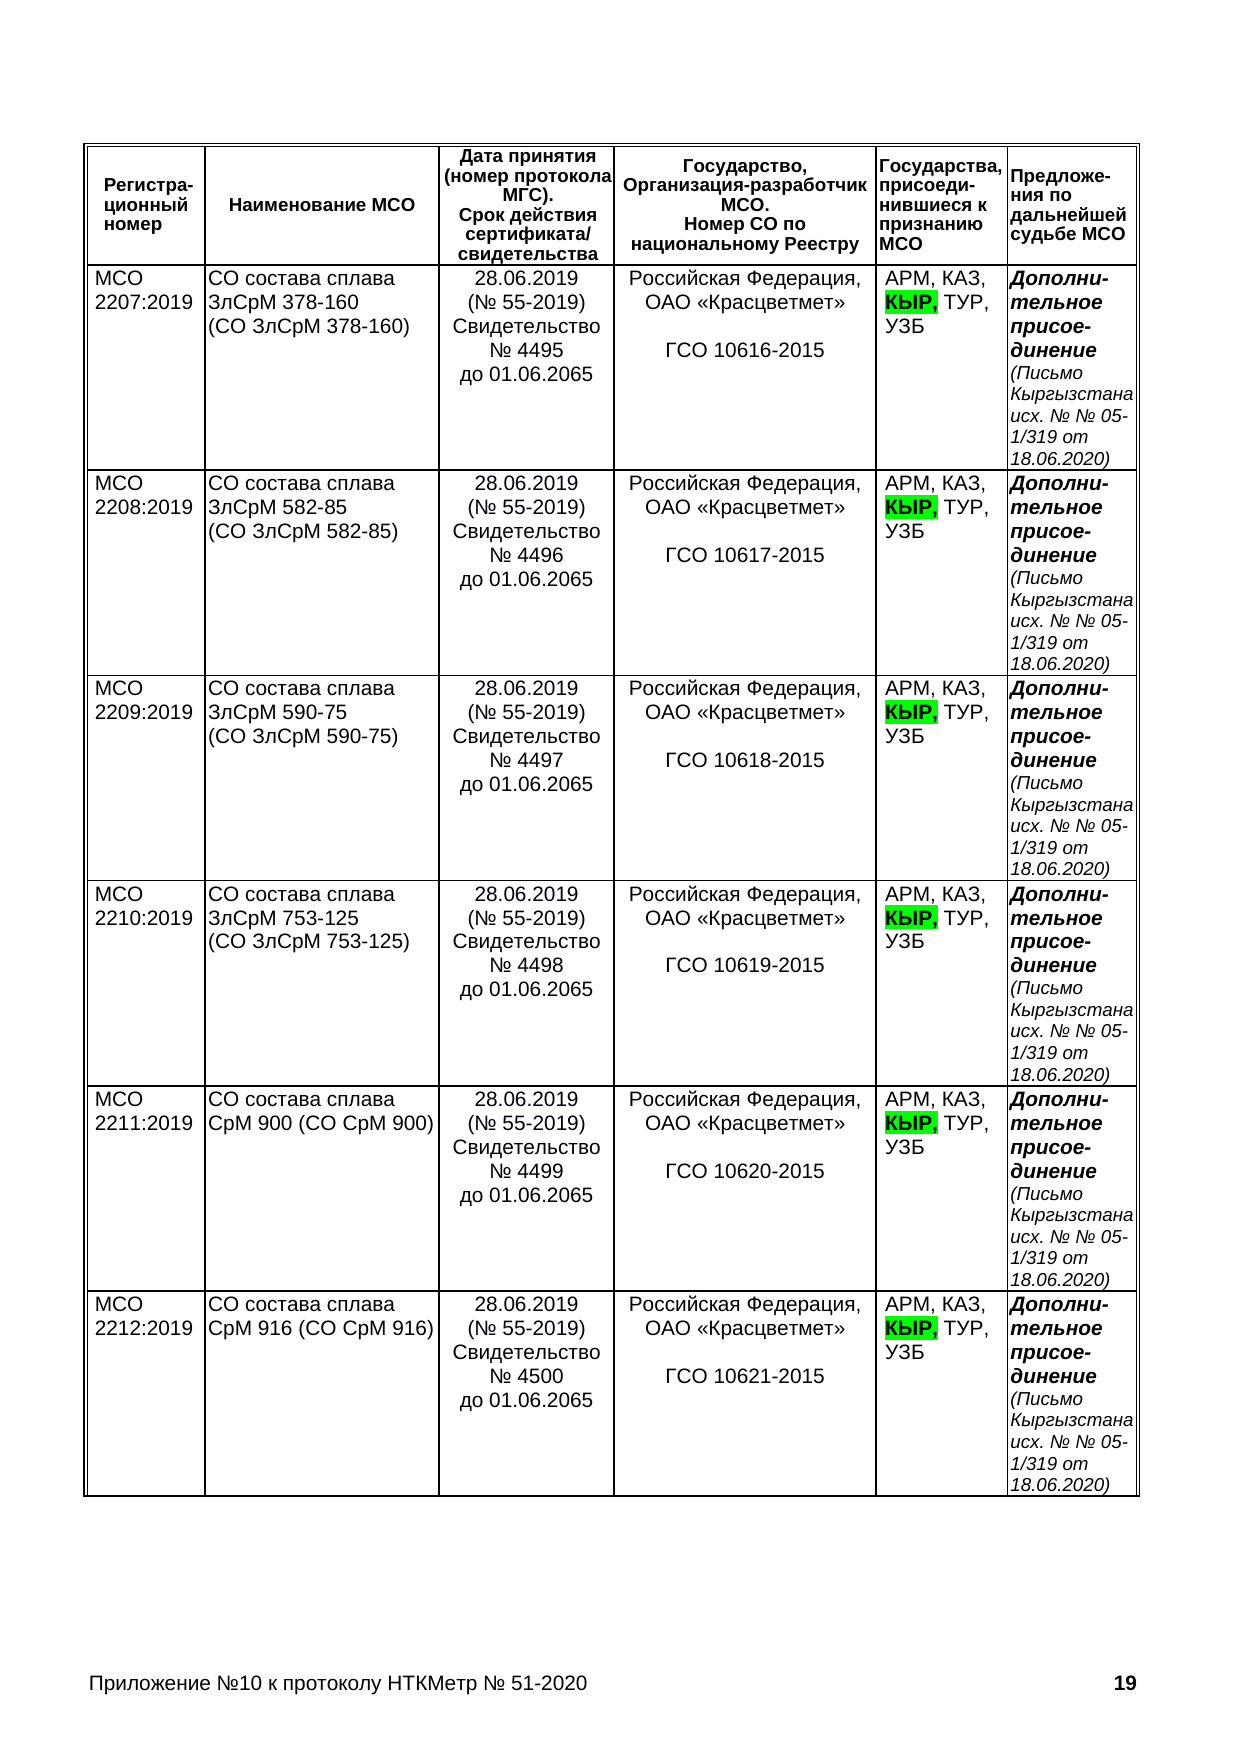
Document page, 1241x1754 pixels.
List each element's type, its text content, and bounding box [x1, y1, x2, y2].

table_cell МСО 2208:2019 [88, 471, 204, 674]
table_header Наименование МСО [206, 147, 438, 264]
table_cell МСО 2212:2019 [88, 1292, 204, 1495]
table_cell СО состава сплава СрМ 900 (СО СрМ 900) [206, 1087, 438, 1290]
table_cell АРМ, КАЗ, КЫР, ТУР, УЗБ [877, 1087, 1007, 1290]
table_header Предложе- ния по дальнейшей судьбе МСО [1008, 147, 1136, 264]
table_cell АРМ, КАЗ, КЫР, ТУР, УЗБ [877, 881, 1007, 1085]
table_header Государства, присоеди-нившиеся к признанию МСО [877, 147, 1007, 264]
table_cell Дополни-тельное присое-динение (Письмо Кыргызстана исх. № № 05-1/319 от 18.06.2020) [1008, 1087, 1136, 1290]
table_cell СО состава сплава ЗлСрМ 753-125 (СО ЗлСрМ 753-125) [206, 881, 438, 1085]
table_cell АРМ, КАЗ, КЫР, ТУР, УЗБ [877, 266, 1007, 469]
table_cell Российская Федерация, ОАО «Красцветмет» ГСО 10621-2015 [615, 1292, 875, 1495]
table_cell СО состава сплава ЗлСрМ 590-75 (СО ЗлСрМ 590-75) [206, 676, 438, 880]
table_cell 28.06.2019 (№ 55-2019) Свидетельство № 4495 до 01.06.2065 [440, 266, 613, 469]
table_cell Дополни-тельное присое-динение (Письмо Кыргызстана исх. № № 05-1/319 от 18.06.2020) [1008, 266, 1136, 469]
table_cell Дополни-тельное присое-динение (Письмо Кыргызстана исх. № № 05-1/319 от 18.06.2020) [1008, 1292, 1136, 1495]
table_cell Российская Федерация, ОАО «Красцветмет» ГСО 10616-2015 [615, 266, 875, 469]
table_cell 28.06.2019 (№ 55-2019) Свидетельство № 4499 до 01.06.2065 [440, 1087, 613, 1290]
table_cell Дополни-тельное присое-динение (Письмо Кыргызстана исх. № № 05-1/319 от 18.06.2020) [1008, 471, 1136, 674]
table_cell МСО 2207:2019 [88, 266, 204, 469]
table_cell 28.06.2019 (№ 55-2019) Свидетельство № 4496 до 01.06.2065 [440, 471, 613, 674]
table_cell Дополни-тельное присое-динение (Письмо Кыргызстана исх. № № 05-1/319 от 18.06.2020) [1008, 676, 1136, 880]
table_header Государство, Организация-разработчик МСО. Номер СО по национальному Реестру [615, 147, 875, 264]
table_cell 28.06.2019 (№ 55-2019) Свидетельство № 4497 до 01.06.2065 [440, 676, 613, 880]
table_cell АРМ, КАЗ, КЫР, ТУР, УЗБ [877, 471, 1007, 674]
table_cell Российская Федерация, ОАО «Красцветмет» ГСО 10617-2015 [615, 471, 875, 674]
table_cell МСО 2210:2019 [88, 881, 204, 1085]
table_cell Российская Федерация, ОАО «Красцветмет» ГСО 10620-2015 [615, 1087, 875, 1290]
table_cell МСО 2209:2019 [88, 676, 204, 880]
table_cell 28.06.2019 (№ 55-2019) Свидетельство № 4500 до 01.06.2065 [440, 1292, 613, 1495]
table_cell СО состава сплава ЗлСрМ 378-160 (СО ЗлСрМ 378-160) [206, 266, 438, 469]
table_cell АРМ, КАЗ, КЫР, ТУР, УЗБ [877, 676, 1007, 880]
table_cell Российская Федерация, ОАО «Красцветмет» ГСО 10618-2015 [615, 676, 875, 880]
table_cell АРМ, КАЗ, КЫР, ТУР, УЗБ [877, 1292, 1007, 1495]
table_cell Дополни-тельное присое-динение (Письмо Кыргызстана исх. № № 05-1/319 от 18.06.2020) [1008, 881, 1136, 1085]
table_header Дата принятия (номер протокола МГС). Срок действия сертификата/ свидетельства [440, 147, 613, 264]
table_header Регистра-ционный номер [88, 147, 204, 264]
table_cell Российская Федерация, ОАО «Красцветмет» ГСО 10619-2015 [615, 881, 875, 1085]
table_cell СО состава сплава СрМ 916 (СО СрМ 916) [206, 1292, 438, 1495]
table_cell СО состава сплава ЗлСрМ 582-85 (СО ЗлСрМ 582-85) [206, 471, 438, 674]
table_cell МСО 2211:2019 [88, 1087, 204, 1290]
table_cell 28.06.2019 (№ 55-2019) Свидетельство № 4498 до 01.06.2065 [440, 881, 613, 1085]
